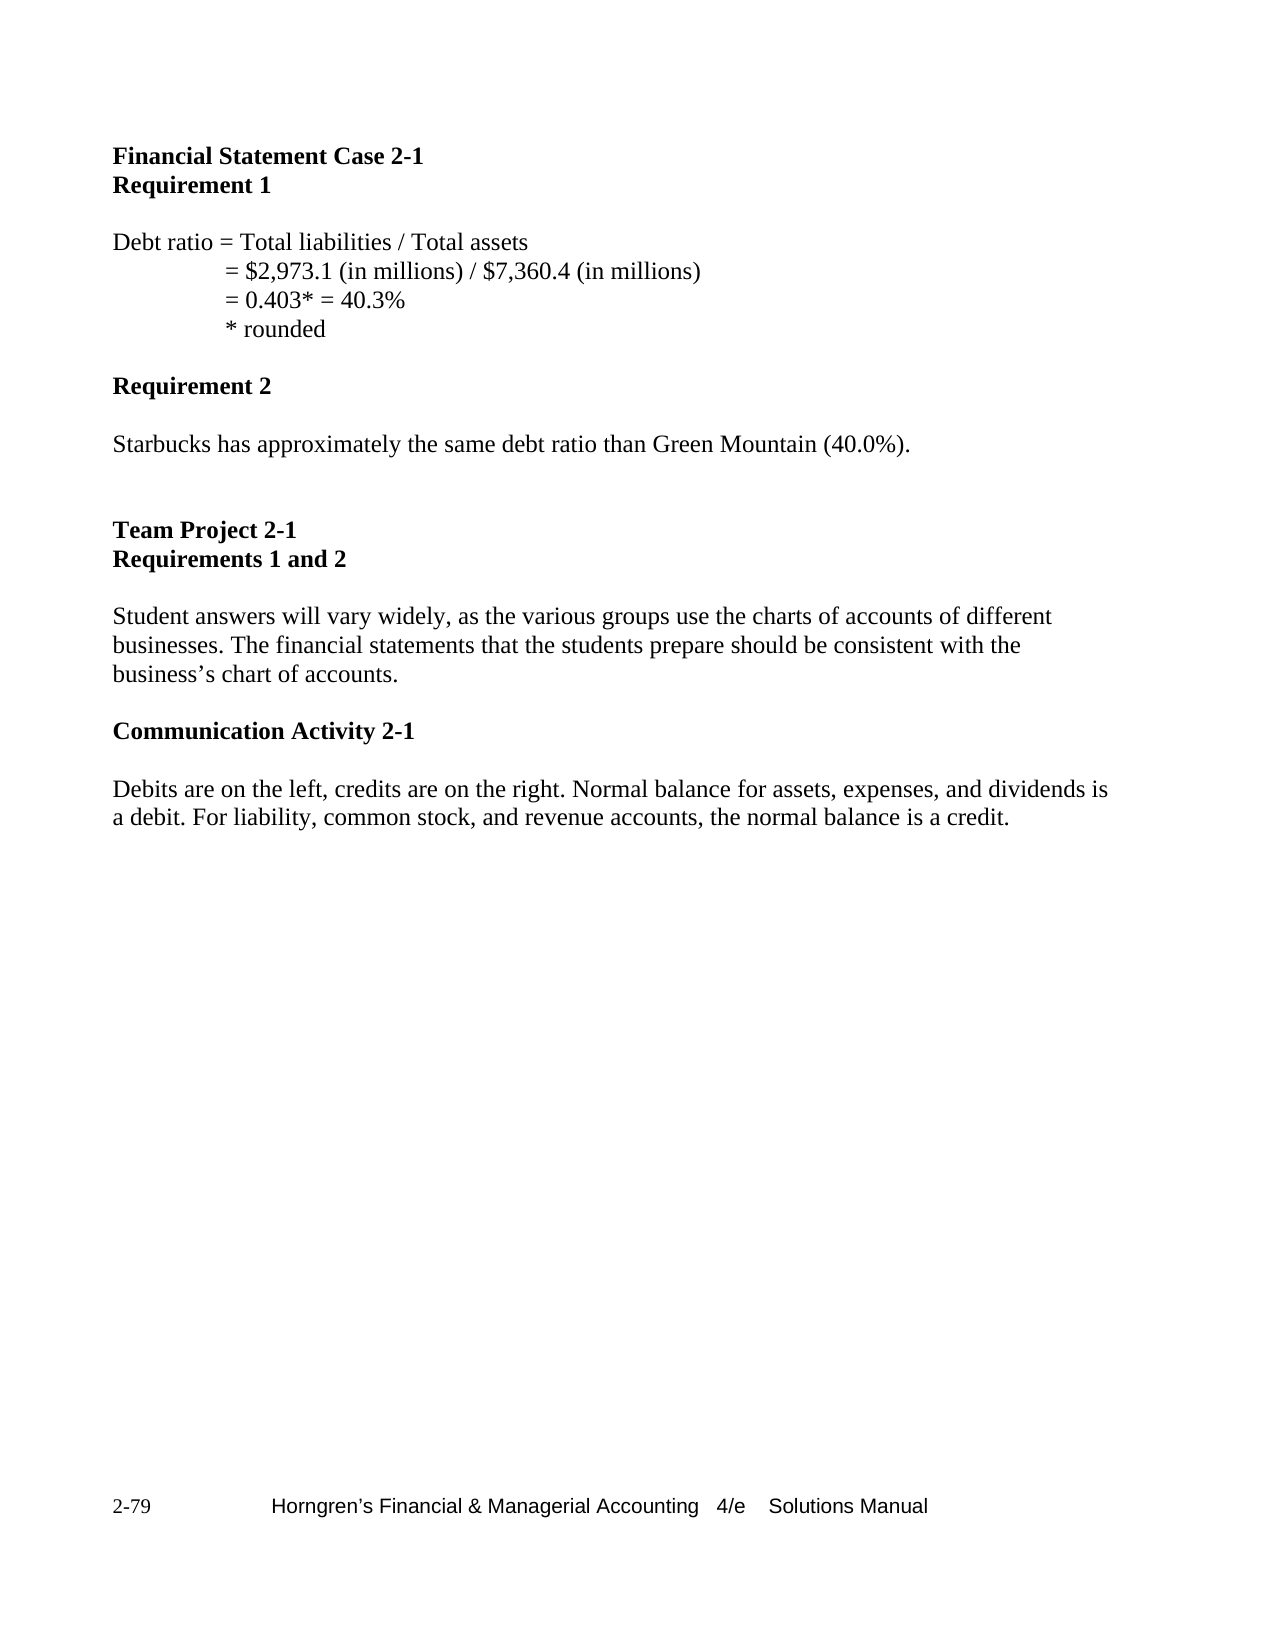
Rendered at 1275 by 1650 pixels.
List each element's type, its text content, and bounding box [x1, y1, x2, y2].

text Requirement 2 [112, 371, 1125, 400]
text = 0.403* = 40.3% [225, 285, 1125, 314]
text Requirements 1 and 2 [112, 544, 1125, 572]
text = $2,973.1 (in millions) / $7,360.4 (in millions) [225, 256, 1125, 285]
text Communication Activity 2-1 [112, 716, 1125, 745]
text Starbucks has approximately the same debt ratio than Green Mountain (40.0%). [112, 429, 1125, 457]
text * rounded [206, 314, 1125, 342]
text Student answers will vary widely, as the various groups use the charts of accounts of different businesses. The financial statements that the students prepare should be consistent with the business’s chart of accounts. [112, 601, 1125, 687]
text Requirement 1 [112, 170, 1125, 199]
text Financial Statement Case 2-1 [112, 141, 1125, 170]
text Team Project 2-1 [112, 515, 1125, 544]
text Debt ratio = Total liabilities / Total assets [112, 227, 1125, 256]
text Debits are on the left, credits are on the right. Normal balance for assets, expenses, and dividends is a debit. For liability, common stock, and revenue accounts, the normal balance is a credit. [112, 774, 1125, 831]
